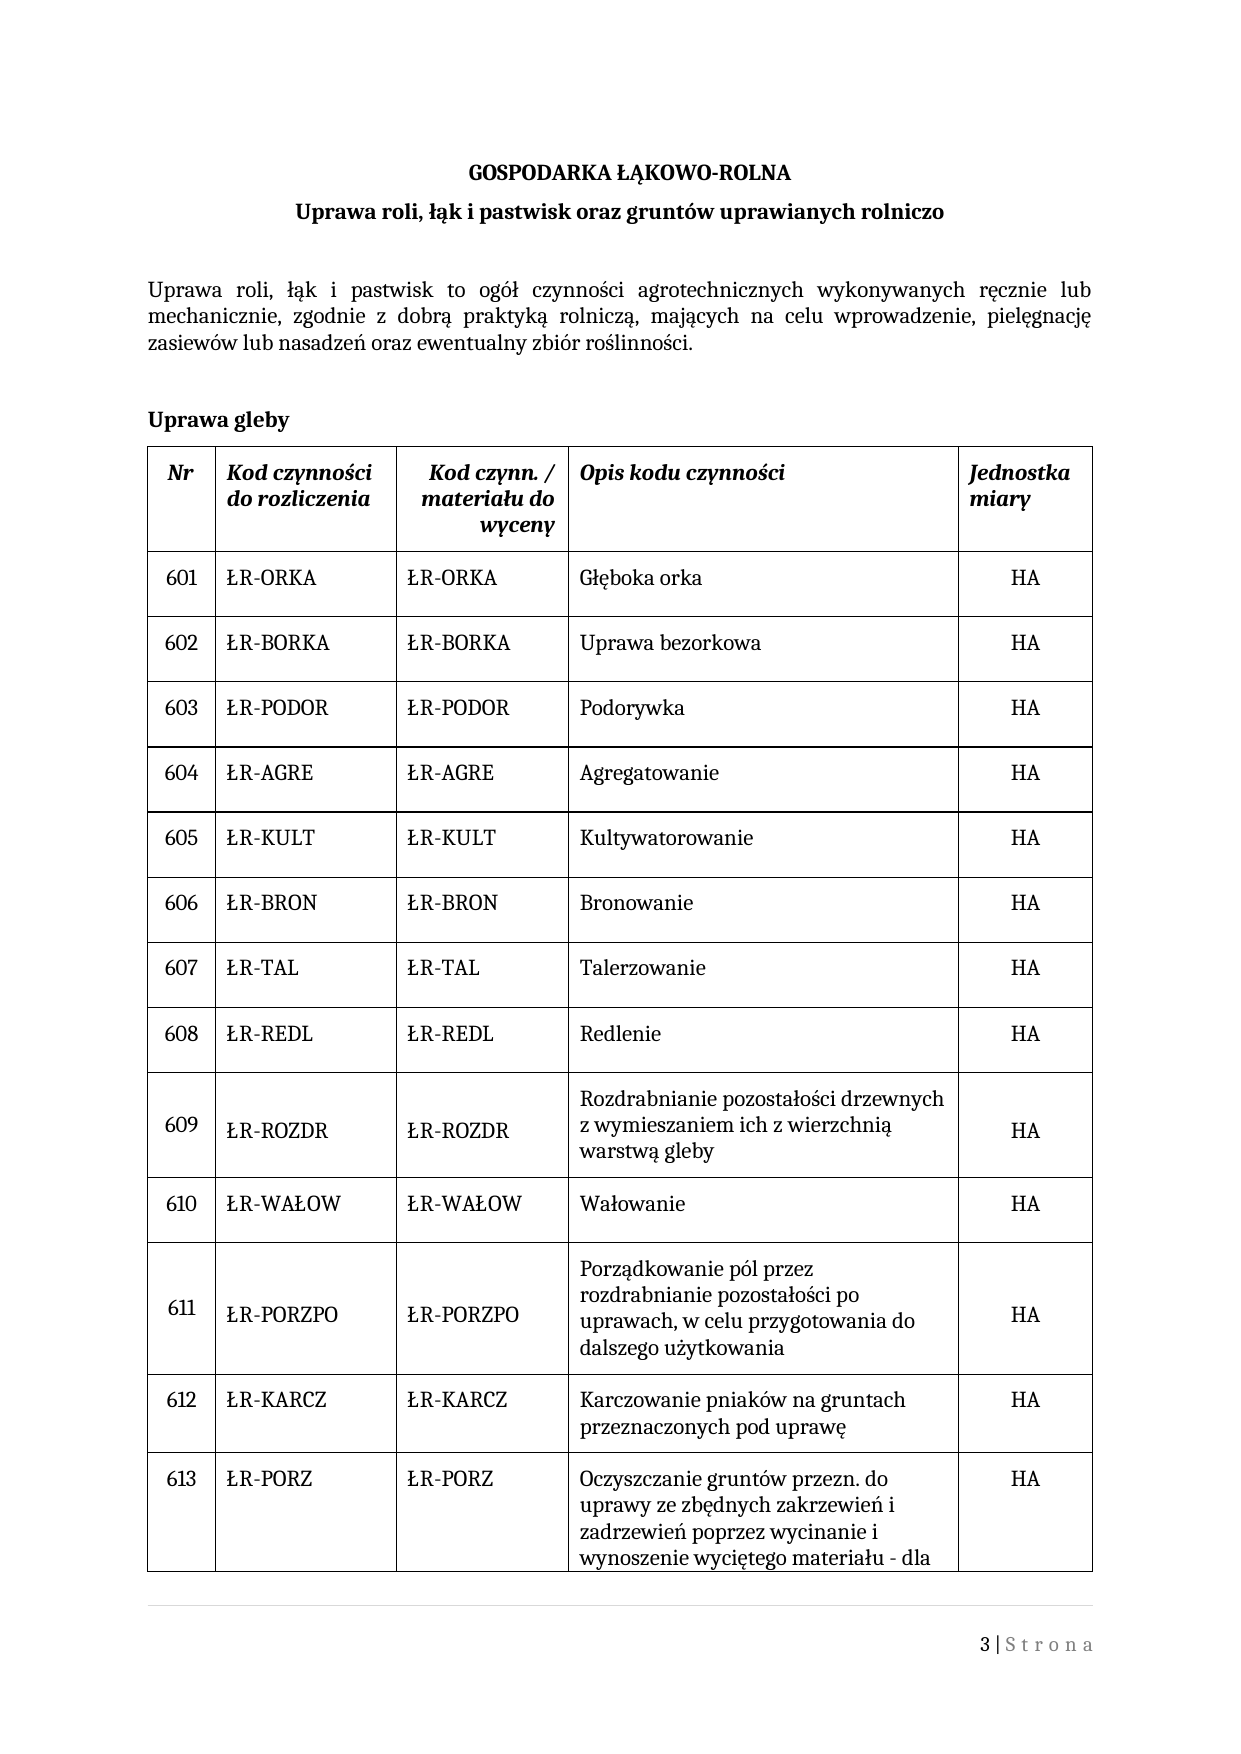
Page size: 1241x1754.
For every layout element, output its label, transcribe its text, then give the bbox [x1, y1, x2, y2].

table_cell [569, 1453, 958, 1571]
table_cell ŁR-PORZPO [216, 1243, 396, 1373]
text Uprawa roli, łąk i pastwisk to ogół czynności agrotechnicznych wykonywanych ręcznie lub mechanicznie, zgodnie z dobrą praktyką rolniczą, mających na celu wprowadzenie, pielęgnację zasiewów lub nasadzeń oraz ewentualny zbiór roślinności. [148, 277, 1093, 356]
table_cell ŁR-PODOR [216, 682, 396, 746]
table_cell 603 [148, 682, 215, 746]
table_cell ŁR-BRON [397, 878, 568, 942]
table_cell 612 [148, 1375, 215, 1452]
table_cell ŁR-TAL [216, 943, 396, 1007]
table_cell HA [959, 1178, 1092, 1242]
table_cell HA [959, 748, 1092, 811]
table_cell 606 [148, 878, 215, 942]
table_cell HA [959, 552, 1092, 616]
table_cell ŁR-KARCZ [397, 1375, 568, 1452]
table_cell 611 [148, 1243, 215, 1373]
table_cell ŁR-TAL [397, 943, 568, 1007]
table_cell ŁR-AGRE [397, 748, 568, 811]
table_header Kod czynn. / materiału do wyceny [397, 447, 568, 551]
table_cell 610 [148, 1178, 215, 1242]
table_cell ŁR-AGRE [216, 748, 396, 811]
table_header Nr [148, 447, 215, 551]
table_cell ŁR-BORKA [216, 617, 396, 681]
table_cell HA [959, 1073, 1092, 1177]
table_cell 602 [148, 617, 215, 681]
table_cell Kultywatorowanie [569, 813, 958, 877]
table_cell Bronowanie [569, 878, 958, 942]
table_cell ŁR-BRON [216, 878, 396, 942]
text Uprawa gleby [148, 407, 1093, 433]
table_cell ŁR-WAŁOW [216, 1178, 396, 1242]
table_cell Uprawa bezorkowa [569, 617, 958, 681]
table_cell HA [959, 878, 1092, 942]
table_cell Karczowanie pniaków na gruntach przeznaczonych pod uprawę [569, 1375, 958, 1452]
table_cell 601 [148, 552, 215, 616]
table_cell HA [959, 682, 1092, 746]
table_cell ŁR-KARCZ [216, 1375, 396, 1452]
table_cell Redlenie [569, 1008, 958, 1072]
table_header Jednostka miary [959, 447, 1092, 551]
table_cell HA [959, 943, 1092, 1007]
table_cell HA [959, 813, 1092, 877]
table_cell ŁR-PODOR [397, 682, 568, 746]
table_cell HA [959, 1375, 1092, 1452]
table_cell ŁR-BORKA [397, 617, 568, 681]
table_cell ŁR-ORKA [216, 552, 396, 616]
table_cell ŁR-ROZDR [397, 1073, 568, 1177]
table_cell 609 [148, 1073, 215, 1177]
table_cell ŁR-WAŁOW [397, 1178, 568, 1242]
table_cell HA [959, 1243, 1092, 1373]
table_cell Rozdrabnianie pozostałości drzewnych z wymieszaniem ich z wierzchnią warstwą gleby [569, 1073, 958, 1177]
text GOSPODARKA ŁĄKOWO-ROLNA [148, 160, 1093, 186]
table_cell HA [959, 1008, 1092, 1072]
table_header Opis kodu czynności [569, 447, 958, 551]
table_cell Agregatowanie [569, 748, 958, 811]
table_cell 604 [148, 748, 215, 811]
table_cell ŁR-REDL [397, 1008, 568, 1072]
table_cell 607 [148, 943, 215, 1007]
table_cell ŁR-KULT [397, 813, 568, 877]
table_cell 605 [148, 813, 215, 877]
table_cell HA [959, 617, 1092, 681]
table_cell Talerzowanie [569, 943, 958, 1007]
table_cell ŁR-PORZPO [397, 1243, 568, 1373]
table_header Kod czynności do rozliczenia [216, 447, 396, 551]
table_cell HA [959, 1453, 1092, 1571]
table_cell Porządkowanie pól przez rozdrabnianie pozostałości po uprawach, w celu przygotowania do dalszego użytkowania [569, 1243, 958, 1373]
table_cell Podorywka [569, 682, 958, 746]
table_cell 608 [148, 1008, 215, 1072]
table_cell ŁR-PORZ [216, 1453, 396, 1571]
table_cell ŁR-KULT [216, 813, 396, 877]
table_cell Wałowanie [569, 1178, 958, 1242]
table_cell ŁR-ORKA [397, 552, 568, 616]
table_cell Głęboka orka [569, 552, 958, 616]
table_cell 613 [148, 1453, 215, 1571]
table_cell ŁR-PORZ [397, 1453, 568, 1571]
table_cell ŁR-REDL [216, 1008, 396, 1072]
text Uprawa roli, łąk i pastwisk oraz gruntów uprawianych rolniczo [148, 199, 1093, 225]
table_cell ŁR-ROZDR [216, 1073, 396, 1177]
